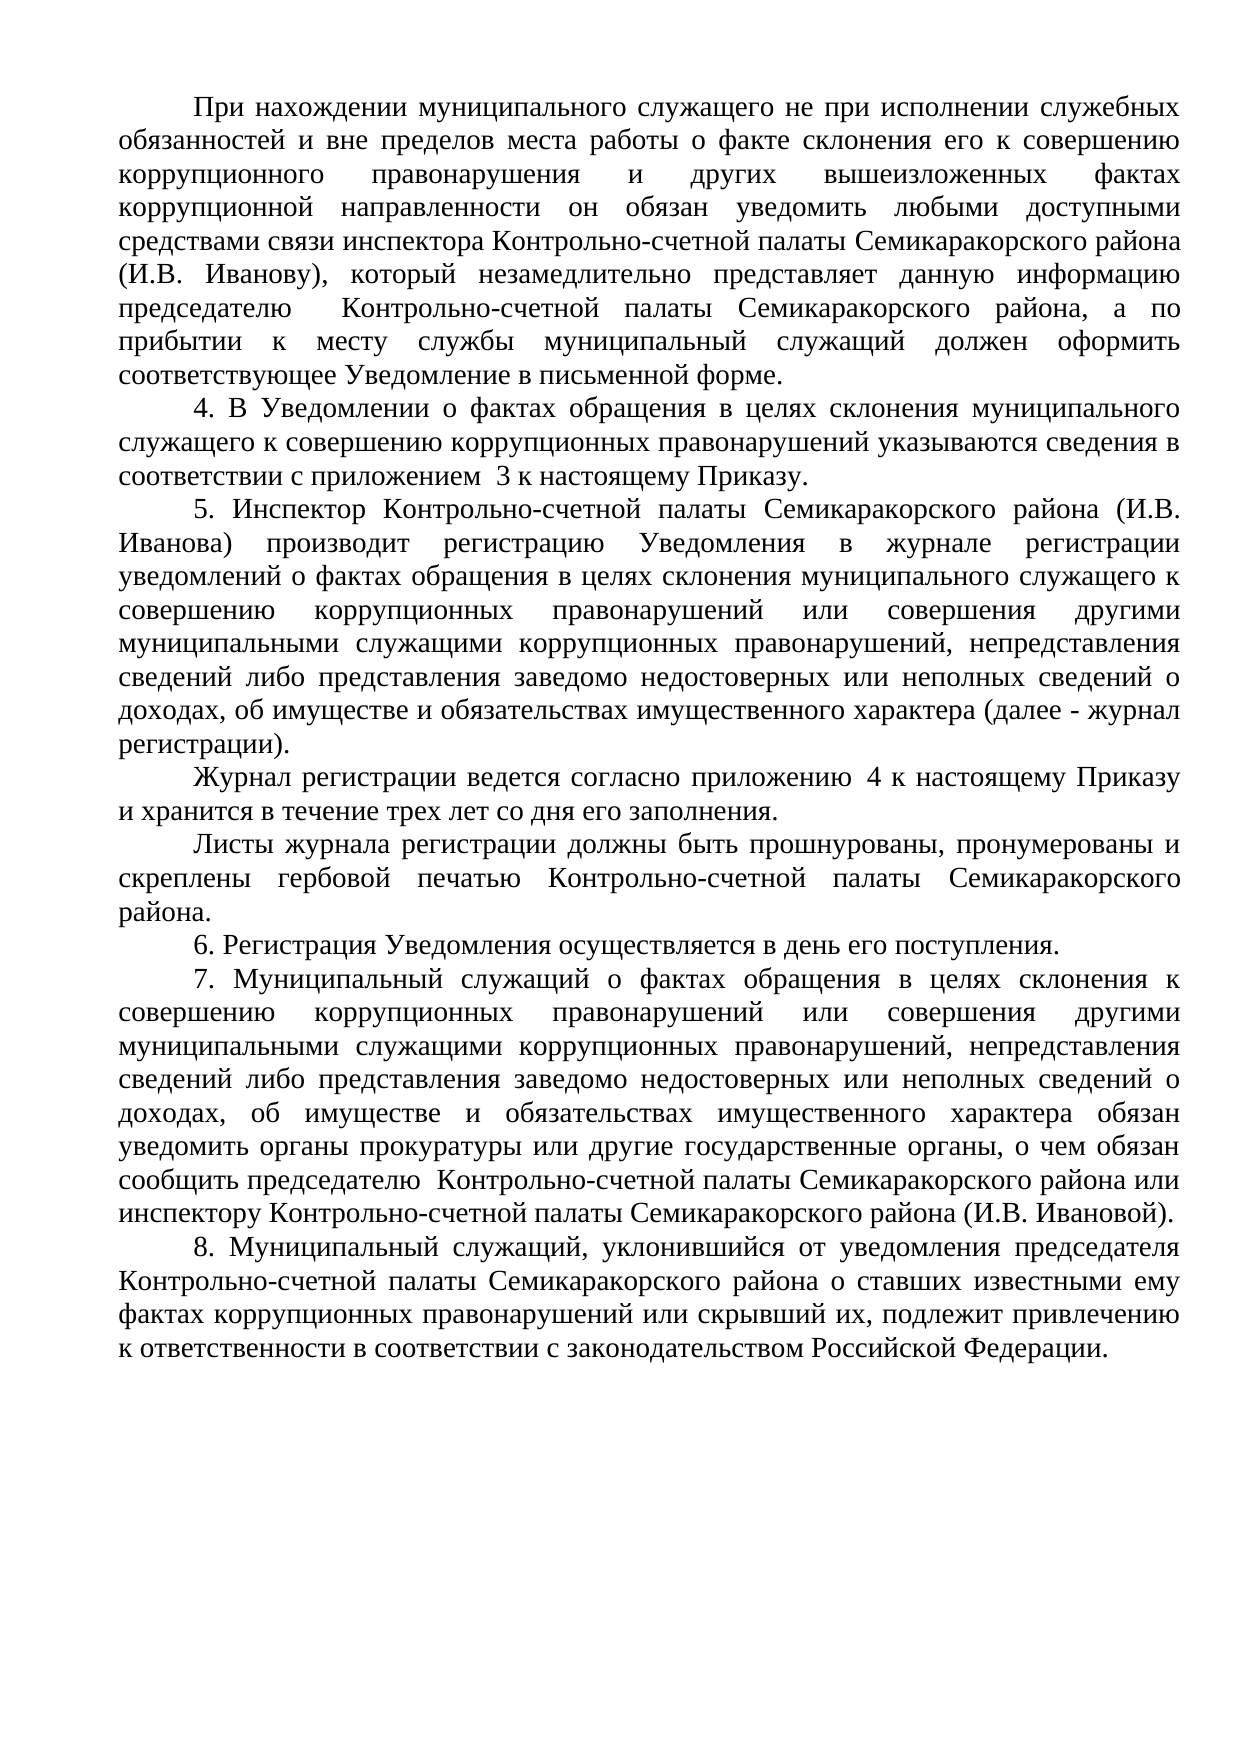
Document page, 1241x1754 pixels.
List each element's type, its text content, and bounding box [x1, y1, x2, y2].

text 5. Инспектор Контрольно-счетной палаты Семикаракорского района (И.В. Иванова) производит регистрацию Уведомления в журнале регистрации уведомлений о фактах обращения в целях склонения муниципального служащего к совершению коррупционных правонарушений или совершения другими муниципальными служащими коррупционных правонарушений, непредставления сведений либо представления заведомо недостоверных или неполных сведений о доходах, об имуществе и обязательствах имущественного характера (далее - журнал регистрации). [118, 491, 1181, 759]
text 4. В Уведомлении о фактах обращения в целях склонения муниципального служащего к совершению коррупционных правонарушений указываются сведения в соответствии с приложением 3 к настоящему Приказу. [118, 391, 1181, 491]
text 8. Муниципальный служащий, уклонившийся от уведомления председателя Контрольно-счетной палаты Семикаракорского района о ставших известными ему фактах коррупционных правонарушений или скрывший их, подлежит привлечению к ответственности в соответствии с законодательством Российской Федерации. [118, 1229, 1181, 1363]
text Листы журнала регистрации должны быть прошнурованы, пронумерованы и скреплены гербовой печатью Контрольно-счетной палаты Семикаракорского района. [118, 827, 1181, 927]
text 6. Регистрация Уведомления осуществляется в день его поступления. [118, 927, 1181, 961]
text Журнал регистрации ведется согласно приложению 4 к настоящему Приказу и хранится в течение трех лет со дня его заполнения. [118, 759, 1181, 827]
text При нахождении муниципального служащего не при исполнении служебных обязанностей и вне пределов места работы о факте склонения его к совершению коррупционного правонарушения и других вышеизложенных фактах коррупционной направленности он обязан уведомить любыми доступными средствами связи инспектора Контрольно-счетной палаты Семикаракорского района (И.В. Иванову), который незамедлительно представляет данную информацию председателю Контрольно-счетной палаты Семикаракорского района, а по прибытии к месту службы муниципальный служащий должен оформить соответствующее Уведомление в письменной форме. [118, 89, 1181, 391]
text 7. Муниципальный служащий о фактах обращения в целях склонения к совершению коррупционных правонарушений или совершения другими муниципальными служащими коррупционных правонарушений, непредставления сведений либо представления заведомо недостоверных или неполных сведений о доходах, об имуществе и обязательствах имущественного характера обязан уведомить органы прокуратуры или другие государственные органы, о чем обязан сообщить председателю Контрольно-счетной палаты Семикаракорского района или инспектору Контрольно-счетной палаты Семикаракорского района (И.В. Ивановой). [118, 961, 1181, 1229]
